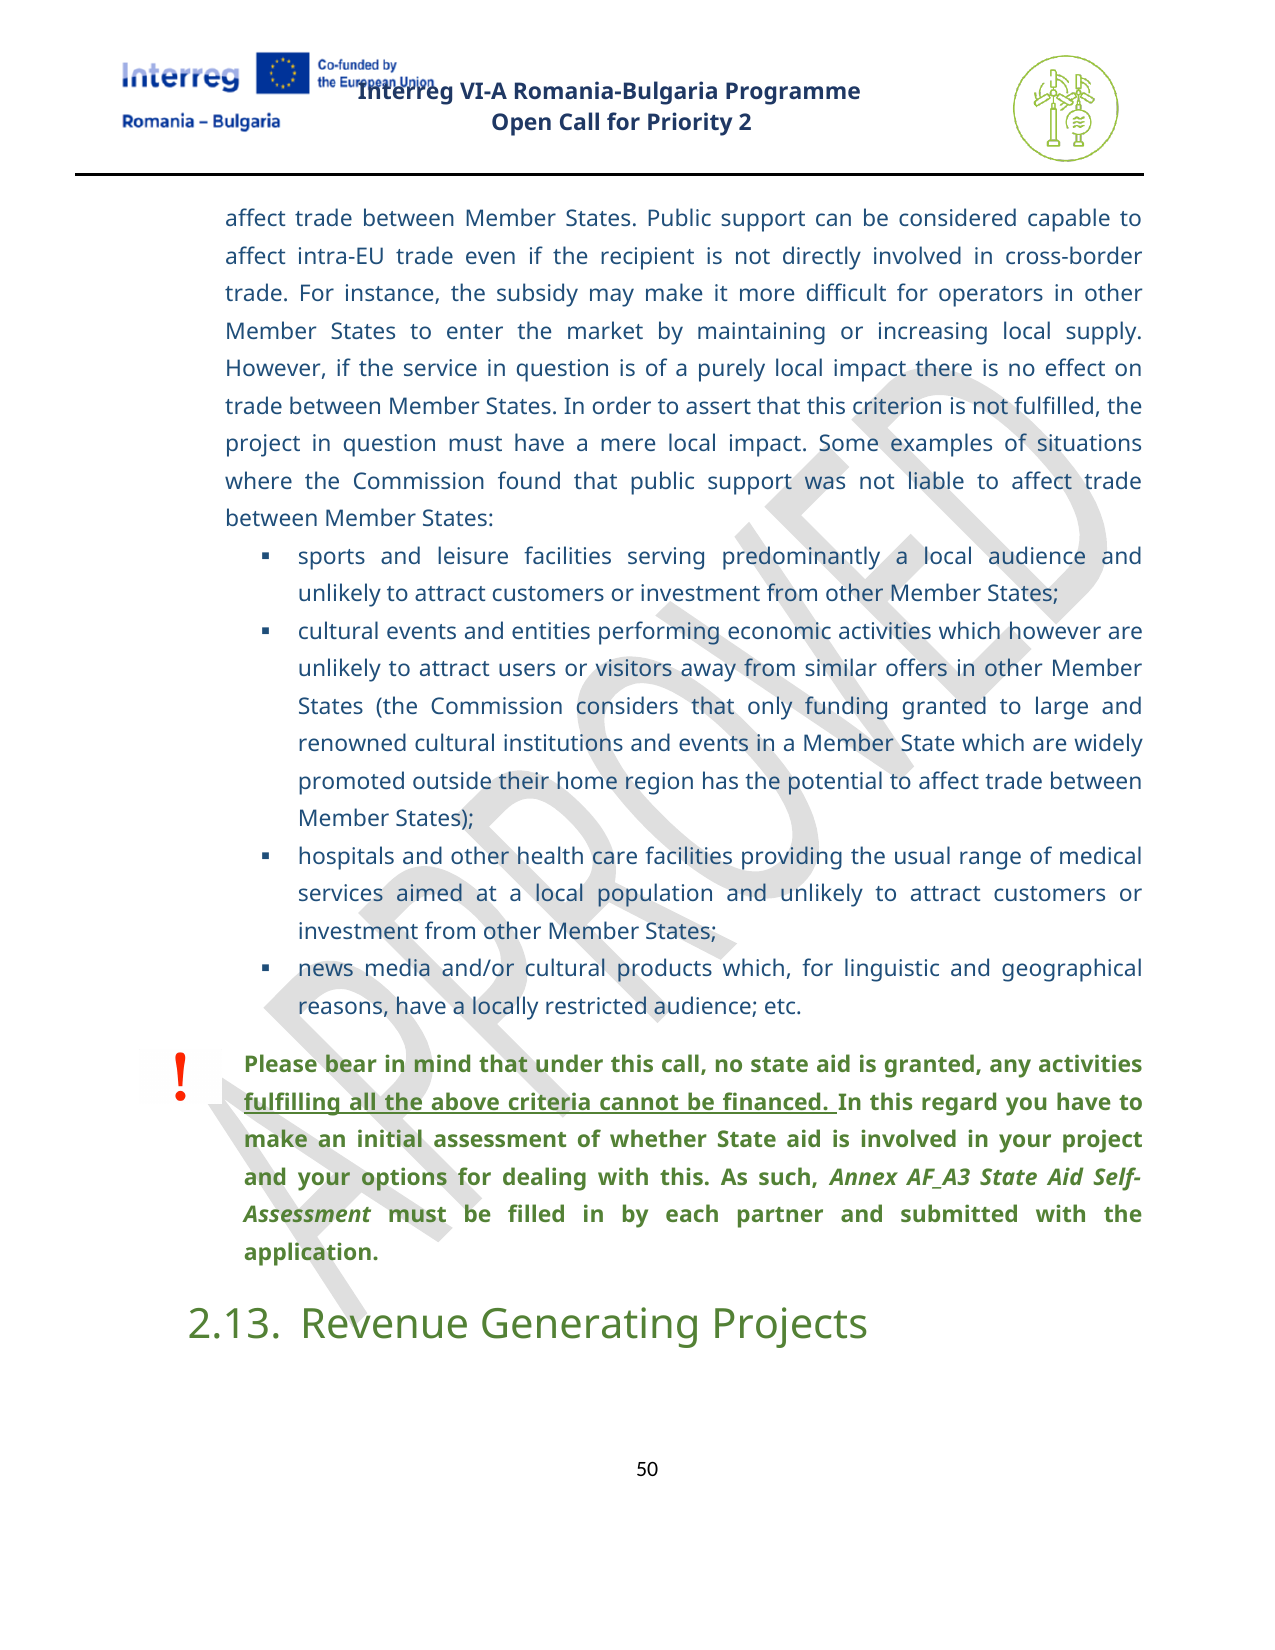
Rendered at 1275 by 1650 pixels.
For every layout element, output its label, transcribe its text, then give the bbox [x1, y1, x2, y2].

list hospitals and other health care facilities providing the usual range of medical services aimed at a local population and unlikely to attract customers or investment from other Member States; [260, 840, 1144, 946]
list cultural events and entities performing economic activities which however are unlikely to attract users or visitors away from similar offers in other Member States (the Commission considers that only funding granted to large and renowned cultural institutions and events in a Member State which are widely promoted outside their home region has the potential to affect trade between Member States); [260, 615, 1144, 833]
picture [121, 49, 435, 139]
picture [1012, 54, 1119, 162]
picture [139, 1049, 222, 1104]
list sports and leisure facilities serving predominantly a local audience and unlikely to attract customers or investment from other Member States; [260, 540, 1144, 608]
list news media and/or cultural products which, for linguistic and geographical reasons, have a locally restricted audience; etc. [260, 952, 1144, 1021]
text Please bear in mind that under this call, no state aid is granted, any activities fulfilling all the above criteria cannot be financed. In this regard you have to make an initial assessment of whether State aid is involved in your project and your options for dealing with this. As such, Annex AF_A3 State Aid Self-Assessment must be filled in by each partner and submitted with the application. [244, 1048, 1144, 1267]
subtitle Revenue Generating Projects [187, 1294, 1144, 1351]
